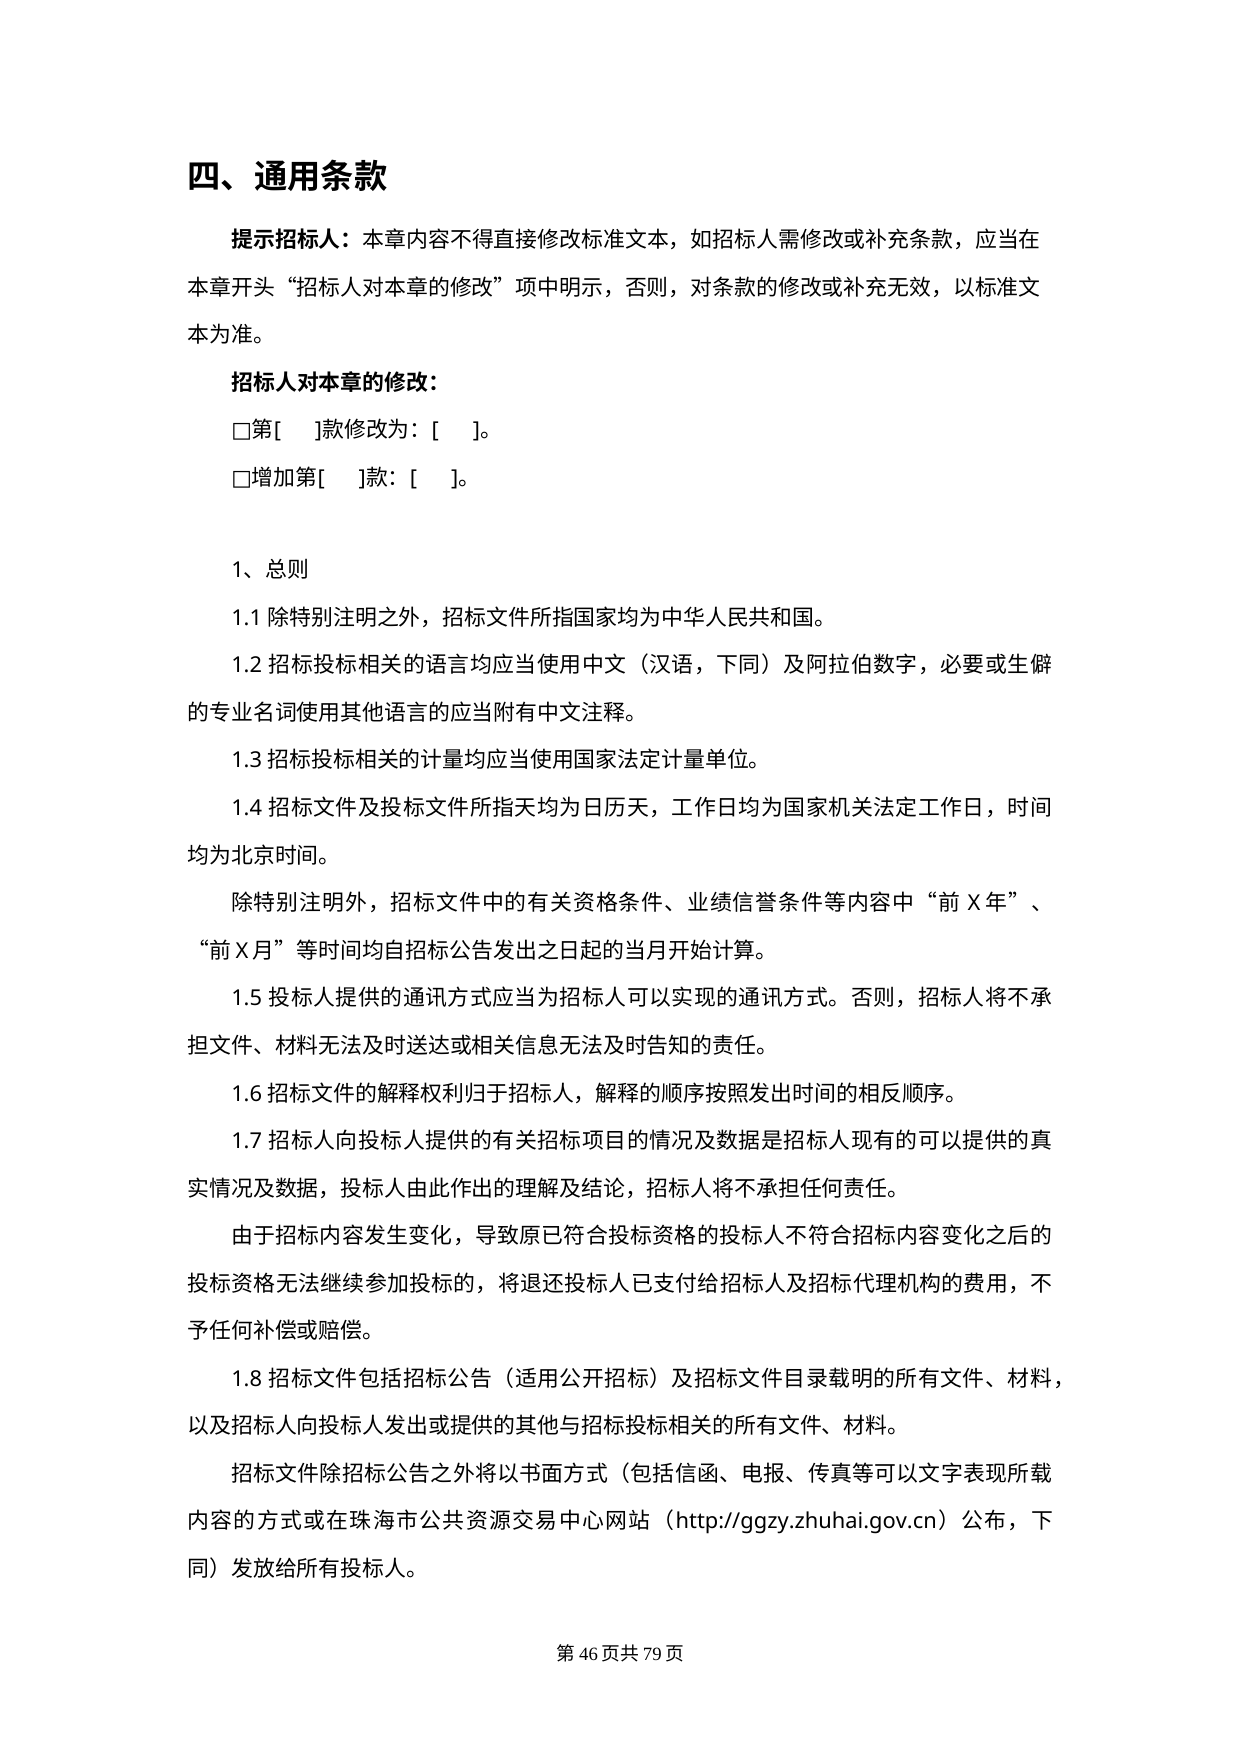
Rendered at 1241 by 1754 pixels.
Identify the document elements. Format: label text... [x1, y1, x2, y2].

text 1.4 招标文件及投标文件所指天均为日历天，工作日均为国家机关法定工作日，时间均为北京时间。 [187, 790, 1053, 869]
text 四、通用条款 [187, 150, 1053, 198]
text 1.8 招标文件包括招标公告（适用公开招标）及招标文件目录载明的所有文件、材料，以及招标人向投标人发出或提供的其他与招标投标相关的所有文件、材料。 [187, 1361, 1053, 1440]
text 1、总则 [187, 552, 1053, 584]
text 招标人对本章的修改： [187, 365, 1053, 396]
text 提示招标人：本章内容不得直接修改标准文本，如招标人需修改或补充条款，应当在本章开头“招标人对本章的修改”项中明示，否则，对条款的修改或补充无效，以标准文本为准。 [187, 222, 1053, 349]
text 1.7 招标人向投标人提供的有关招标项目的情况及数据是招标人现有的可以提供的真实情况及数据，投标人由此作出的理解及结论，招标人将不承担任何责任。 [187, 1123, 1053, 1202]
text 1.1 除特别注明之外，招标文件所指国家均为中华人民共和国。 [187, 600, 1053, 632]
text 1.6 招标文件的解释权利归于招标人，解释的顺序按照发出时间的相反顺序。 [187, 1076, 1053, 1107]
text 招标文件除招标公告之外将以书面方式（包括信函、电报、传真等可以文字表现所载内容的方式或在珠海市公共资源交易中心网站（http://ggzy.zhuhai.gov.cn）公布，下同）发放给所有投标人。 [187, 1456, 1053, 1583]
text 1.2 招标投标相关的语言均应当使用中文（汉语，下同）及阿拉伯数字，必要或生僻的专业名词使用其他语言的应当附有中文注释。 [187, 647, 1053, 727]
text 1.5 投标人提供的通讯方式应当为招标人可以实现的通讯方式。否则，招标人将不承担文件、材料无法及时送达或相关信息无法及时告知的责任。 [187, 980, 1053, 1060]
text □增加第[ ]款：[ ]。 [187, 460, 1053, 492]
text 除特别注明外，招标文件中的有关资格条件、业绩信誉条件等内容中“前X年”、“前X月”等时间均自招标公告发出之日起的当月开始计算。 [187, 885, 1053, 964]
text □第[ ]款修改为：[ ]。 [187, 412, 1053, 444]
text 1.3 招标投标相关的计量均应当使用国家法定计量单位。 [187, 742, 1053, 774]
text 由于招标内容发生变化，导致原已符合投标资格的投标人不符合招标内容变化之后的投标资格无法继续参加投标的，将退还投标人已支付给招标人及招标代理机构的费用，不予任何补偿或赔偿。 [187, 1218, 1053, 1345]
